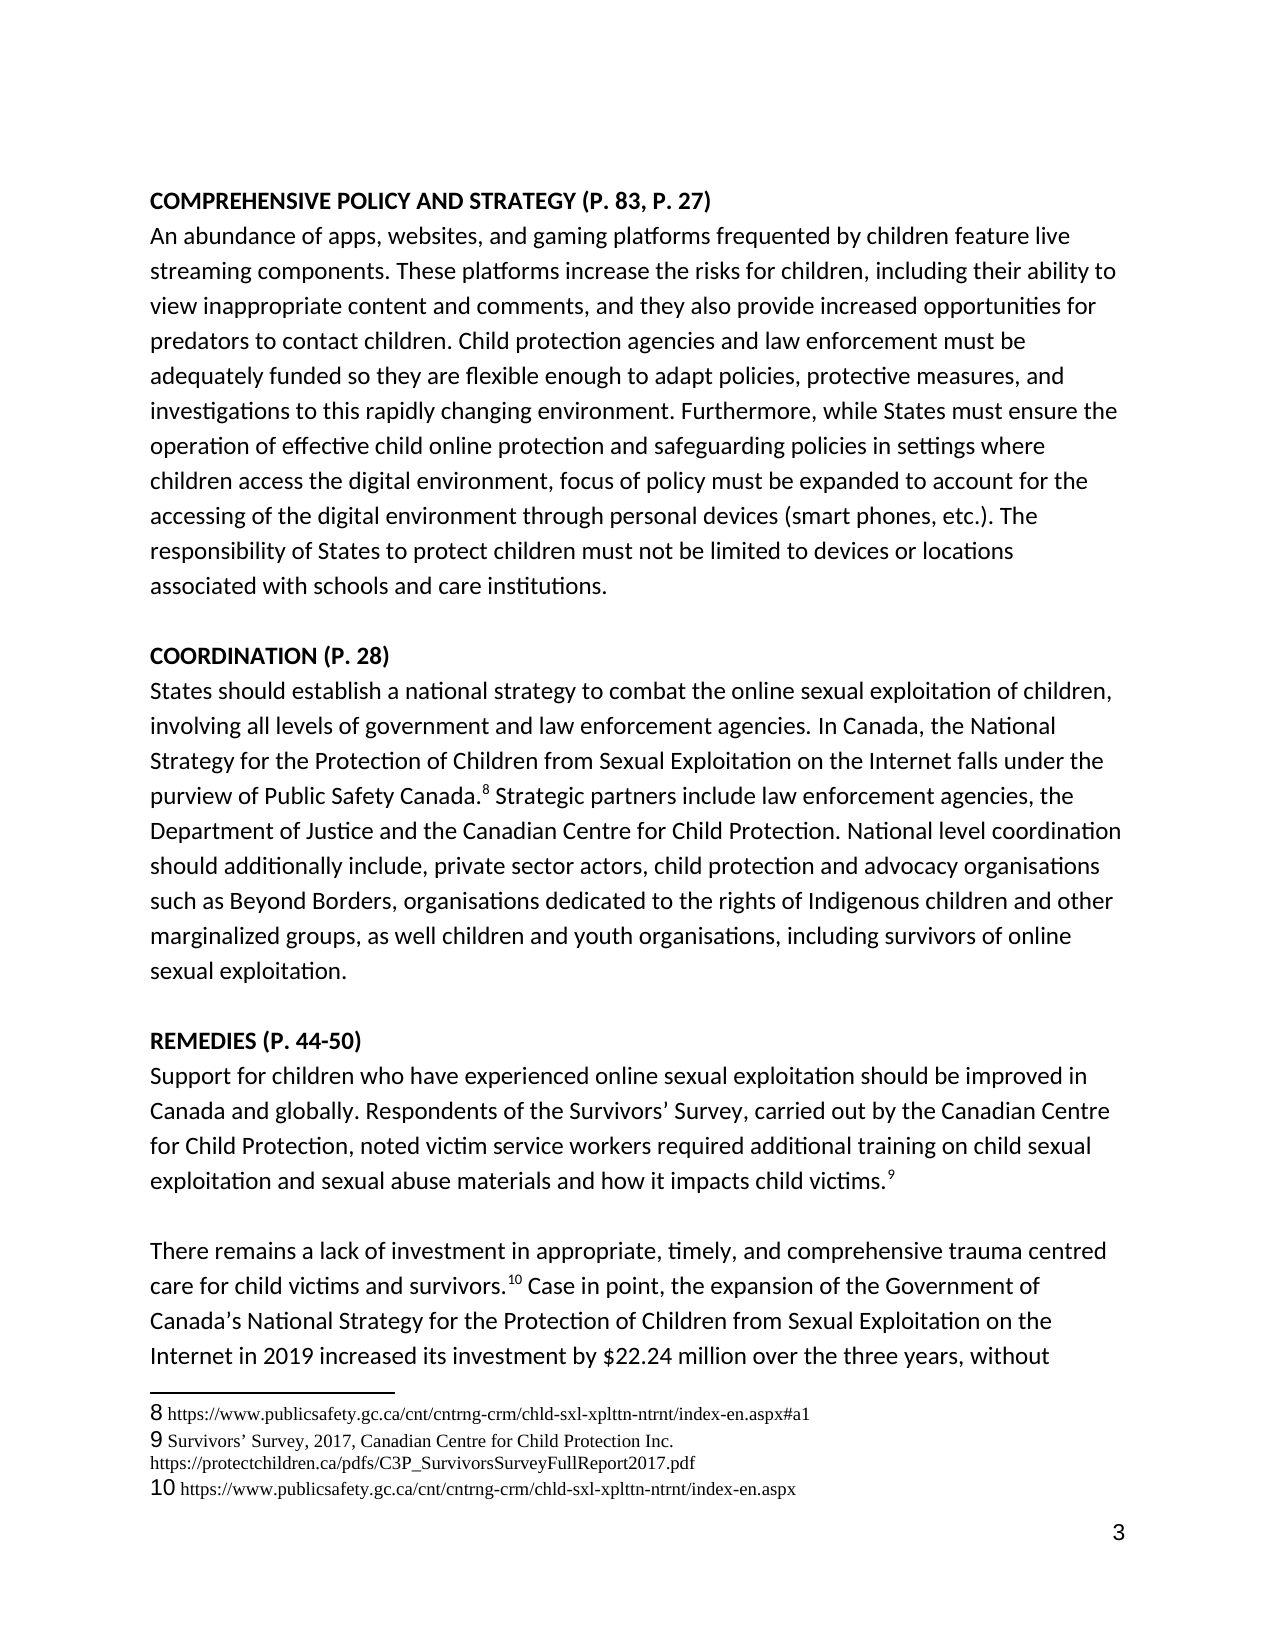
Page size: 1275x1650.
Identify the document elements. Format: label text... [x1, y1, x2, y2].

text An abundance of apps, websites, and gaming platforms frequented by children feature live streaming components. These platforms increase the risks for children, including their ability to view inappropriate content and comments, and they also provide increased opportunities for predators to contact children. Child protection agencies and law enforcement must be adequately funded so they are flexible enough to adapt policies, protective measures, and investigations to this rapidly changing environment. Furthermore, while States must ensure the operation of effective child online protection and safeguarding policies in settings where children access the digital environment, focus of policy must be expanded to account for the accessing of the digital environment through personal devices (smart phones, etc.). The responsibility of States to protect children must not be limited to devices or locations associated with schools and care institutions. [150, 220, 1125, 601]
text Support for children who have experienced online sexual exploitation should be improved in Canada and globally. Respondents of the Survivors’ Survey, carried out by the Canadian Centre for Child Protection, noted victim service workers required additional training on child sexual exploitation and sexual abuse materials and how it impacts child victims. [150, 1060, 1125, 1196]
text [150, 1235, 1125, 1371]
text COMPREHENSIVE POLICY AND STRATEGY (P. 83, P. 27) [150, 185, 1125, 216]
text REMEDIES (P. 44-50) [150, 1025, 1125, 1056]
text States should establish a national strategy to combat the online sexual exploitation of children, involving all levels of government and law enforcement agencies. In Canada, the National Strategy for the Protection of Children from Sexual Exploitation on the Internet falls under the purview of Public Safety Canada. Strategic partners include law enforcement agencies, the Department of Justice and the Canadian Centre for Child Protection. National level coordination should additionally include, private sector actors, child protection and advocacy organisations such as Beyond Borders, organisations dedicated to the rights of Indigenous children and other marginalized groups, as well children and youth organisations, including survivors of online sexual exploitation. [150, 675, 1125, 986]
text COORDINATION (P. 28) [150, 640, 1125, 671]
